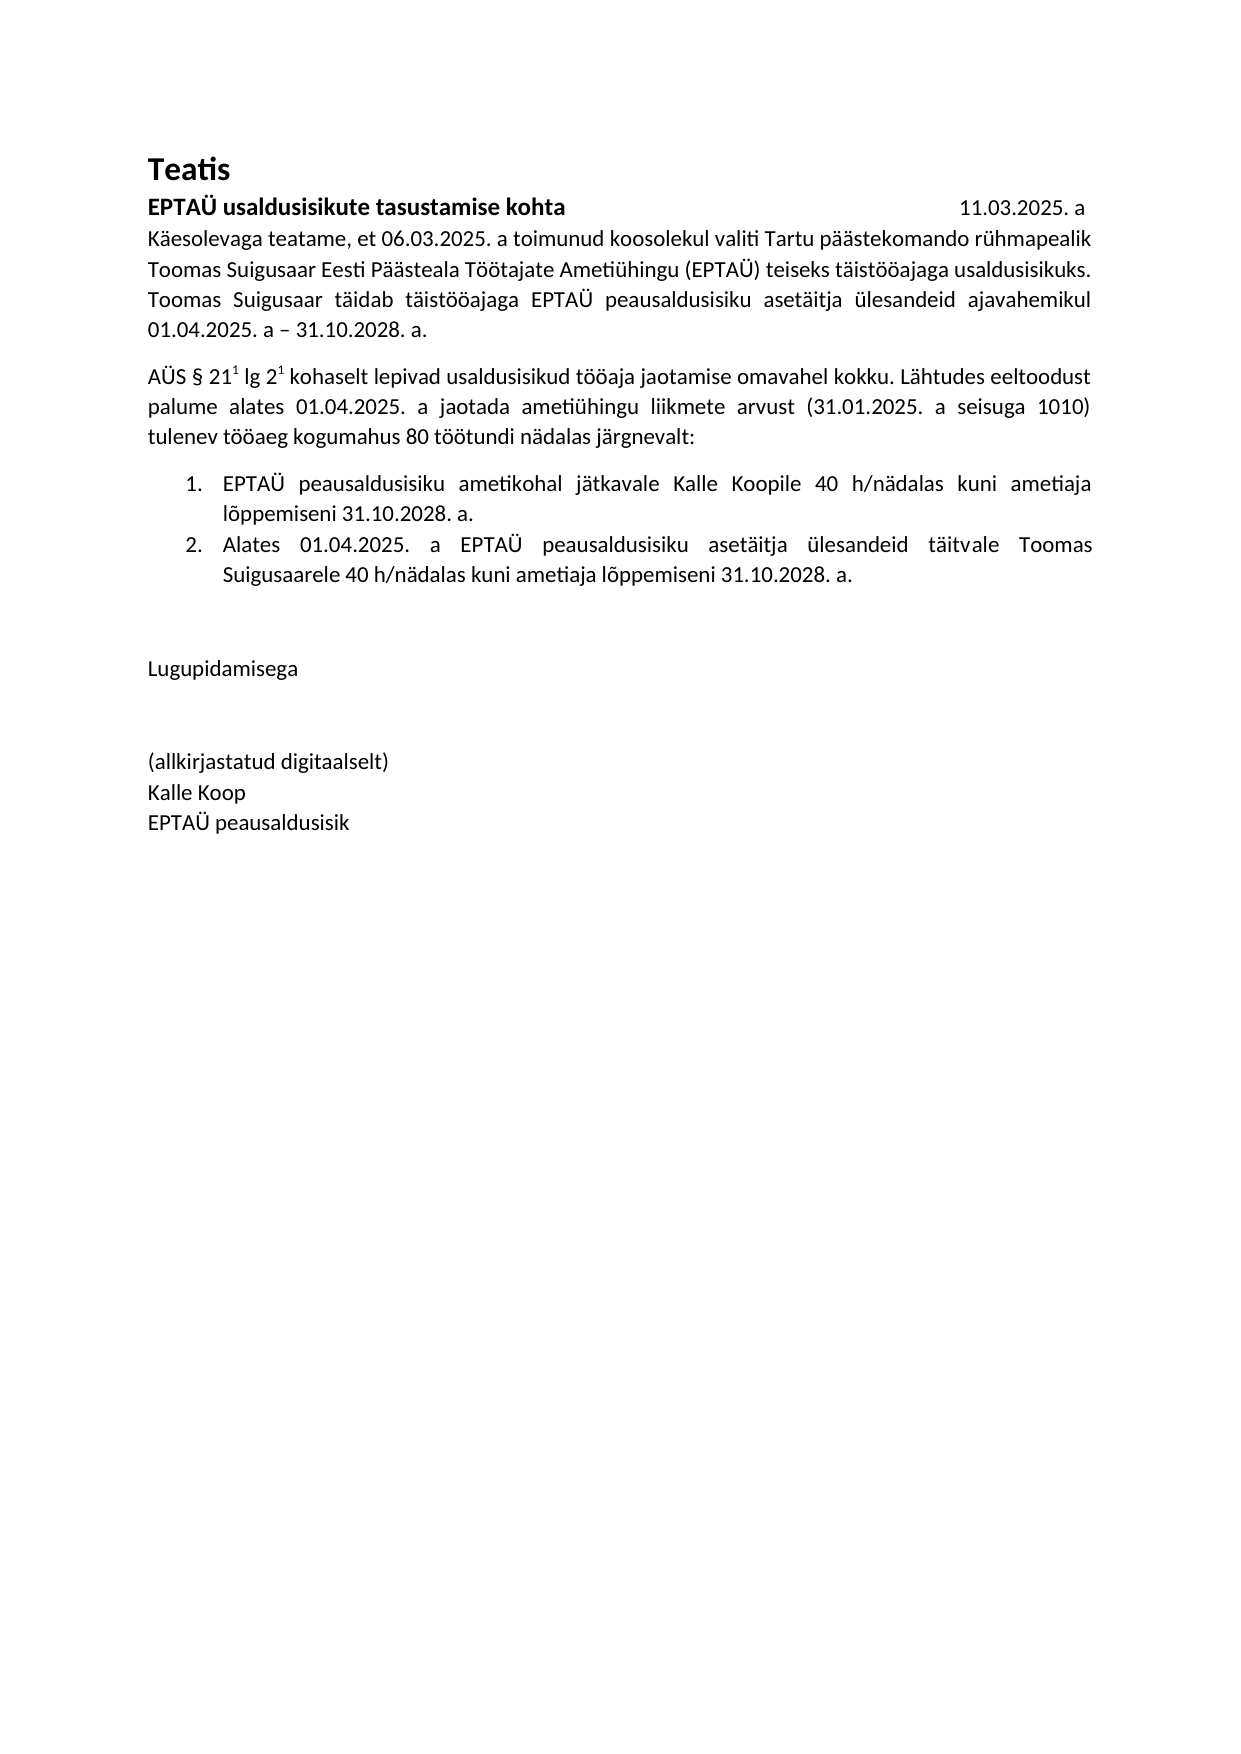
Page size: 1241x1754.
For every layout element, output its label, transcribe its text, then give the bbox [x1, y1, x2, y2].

list EPTAÜ peausaldusisiku ametikohal jätkavale Kalle Koopile 40 h/nädalas kuni ametiaja lõppemiseni 31.10.2028. a. [185, 469, 1093, 527]
text Lugupidamisega [148, 654, 1093, 682]
text EPTAÜ usaldusisikute tasustamise kohta 11.03.2025. a [148, 192, 1093, 222]
text Kalle Koop [148, 778, 1093, 806]
text EPTAÜ peausaldusisik [148, 808, 1093, 836]
text Käesolevaga teatame, et 06.03.2025. a toimunud koosolekul valiti Tartu päästekomando rühmapealik Toomas Suigusaar Eesti Päästeala Töötajate Ametiühingu (EPTAÜ) teiseks täistööajaga usaldusisikuks. Toomas Suigusaar täidab täistööajaga EPTAÜ peausaldusisiku asetäitja ülesandeid ajavahemikul 01.04.2025. a – 31.10.2028. a. [148, 224, 1093, 343]
text (allkirjastatud digitaalselt) [148, 747, 1093, 775]
text Teatis [148, 148, 1093, 188]
list Alates 01.04.2025. a EPTAÜ peausaldusisiku asetäitja ülesandeid täitvale Toomas Suigusaarele 40 h/nädalas kuni ametiaja lõppemiseni 31.10.2028. a. [185, 530, 1093, 588]
text AÜS § 211 lg 21 kohaselt lepivad usaldusisikud tööaja jaotamise omavahel kokku. Lähtudes eeltoodust palume alates 01.04.2025. a jaotada ametiühingu liikmete arvust (31.01.2025. a seisuga 1010) tulenev tööaeg kogumahus 80 töötundi nädalas järgnevalt: [148, 362, 1093, 450]
